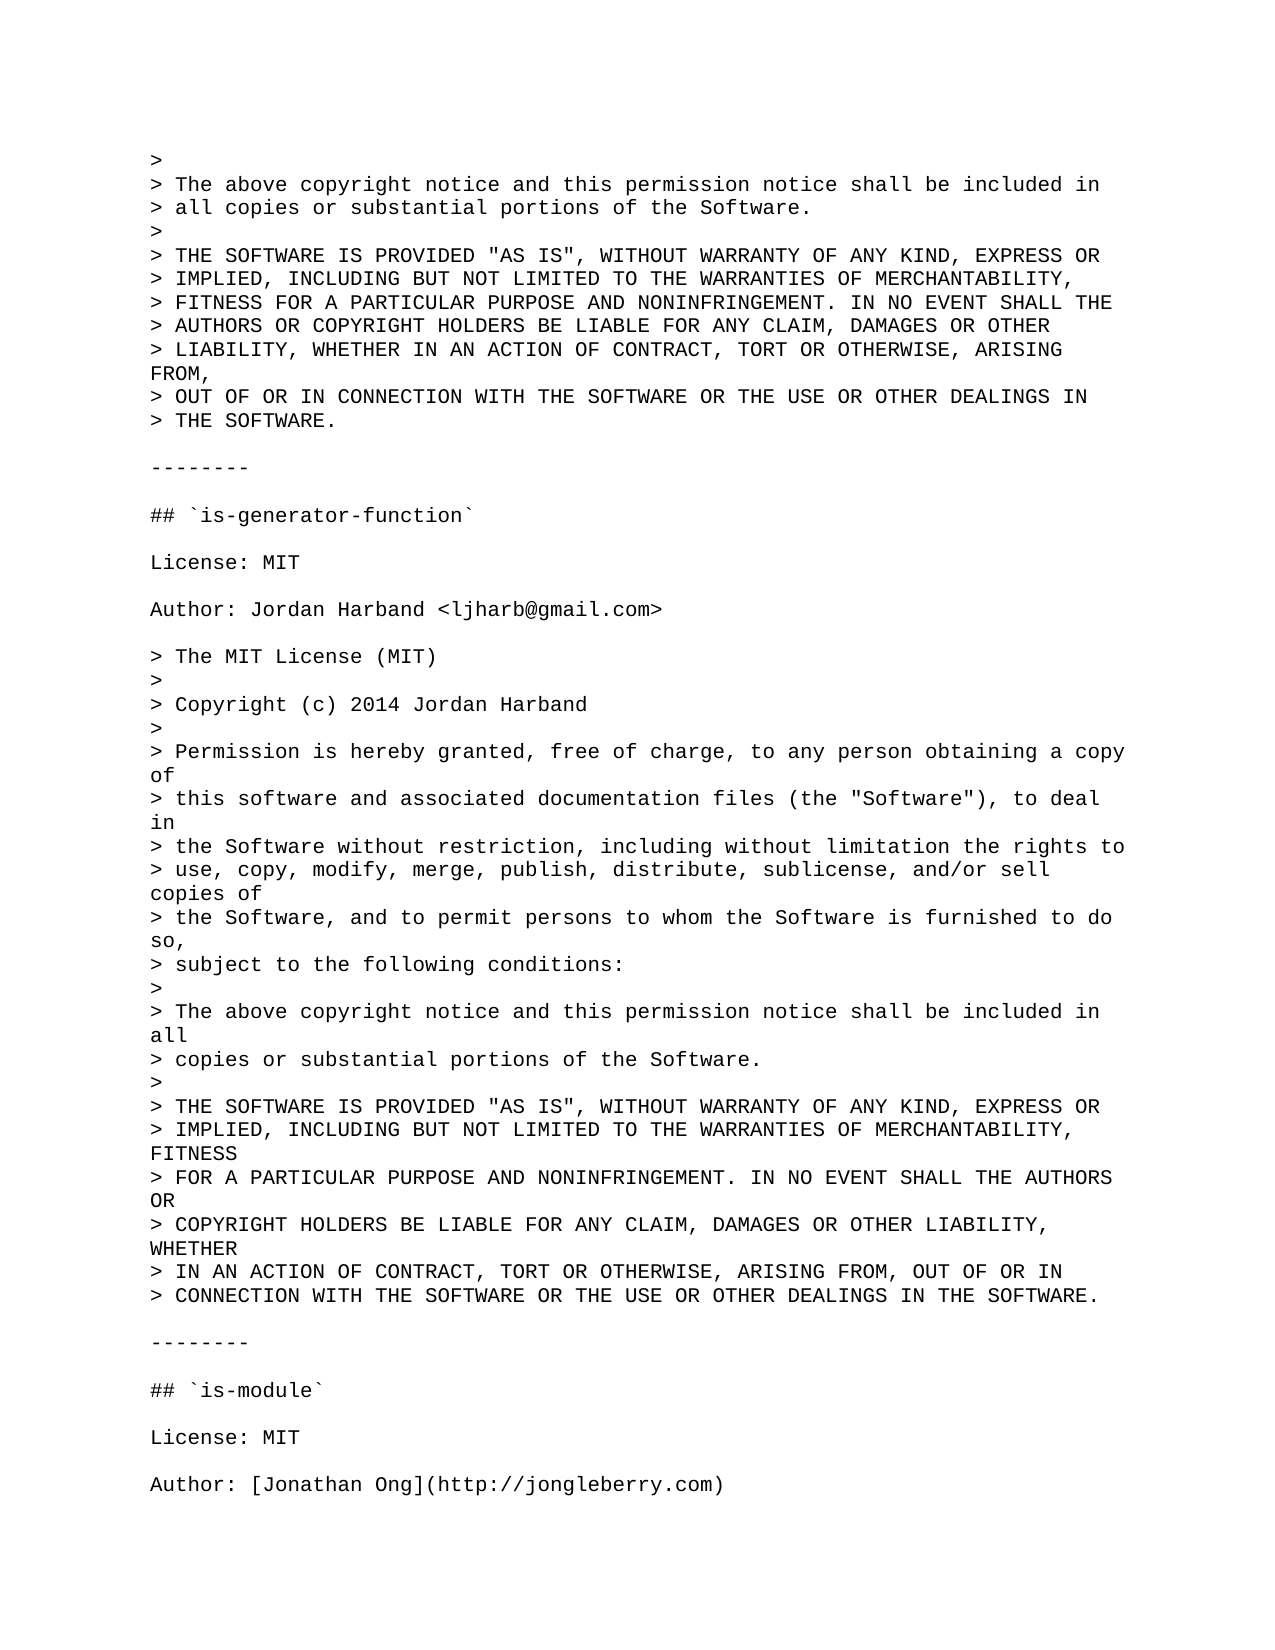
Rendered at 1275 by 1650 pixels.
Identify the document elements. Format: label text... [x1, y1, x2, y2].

text > use, copy, modify, merge, publish, distribute, sublicense, and/or sell copies of [150, 859, 1125, 907]
text > FITNESS FOR A PARTICULAR PURPOSE AND NONINFRINGEMENT. IN NO EVENT SHALL THE [150, 292, 1125, 316]
text > all copies or substantial portions of the Software. [150, 197, 1125, 221]
text > IMPLIED, INCLUDING BUT NOT LIMITED TO THE WARRANTIES OF MERCHANTABILITY, [150, 268, 1125, 292]
text License: MIT [150, 1427, 1125, 1451]
text > LIABILITY, WHETHER IN AN ACTION OF CONTRACT, TORT OR OTHERWISE, ARISING FROM, [150, 339, 1125, 386]
text > [150, 670, 1125, 694]
text > IMPLIED, INCLUDING BUT NOT LIMITED TO THE WARRANTIES OF MERCHANTABILITY, FITNESS [150, 1119, 1125, 1167]
text Author: Jordan Harband <ljharb@gmail.com> [150, 599, 1125, 623]
text > The above copyright notice and this permission notice shall be included in [150, 174, 1125, 197]
text > THE SOFTWARE IS PROVIDED "AS IS", WITHOUT WARRANTY OF ANY KIND, EXPRESS OR [150, 244, 1125, 268]
text > THE SOFTWARE IS PROVIDED "AS IS", WITHOUT WARRANTY OF ANY KIND, EXPRESS OR [150, 1096, 1125, 1119]
text > subject to the following conditions: [150, 954, 1125, 978]
text > FOR A PARTICULAR PURPOSE AND NONINFRINGEMENT. IN NO EVENT SHALL THE AUTHORS OR [150, 1167, 1125, 1214]
text > AUTHORS OR COPYRIGHT HOLDERS BE LIABLE FOR ANY CLAIM, DAMAGES OR OTHER [150, 316, 1125, 339]
text > Permission is hereby granted, free of charge, to any person obtaining a copy of [150, 741, 1125, 788]
text > [150, 978, 1125, 1001]
text > COPYRIGHT HOLDERS BE LIABLE FOR ANY CLAIM, DAMAGES OR OTHER LIABILITY, WHETHER [150, 1214, 1125, 1261]
text > OUT OF OR IN CONNECTION WITH THE SOFTWARE OR THE USE OR OTHER DEALINGS IN [150, 386, 1125, 410]
text > The MIT License (MIT) [150, 647, 1125, 670]
text > [150, 221, 1125, 244]
text > Copyright (c) 2014 Jordan Harband [150, 694, 1125, 717]
text Author: [Jonathan Ong](http://jongleberry.com) [150, 1474, 1125, 1498]
text > this software and associated documentation files (the "Software"), to deal in [150, 788, 1125, 836]
text > the Software without restriction, including without limitation the rights to [150, 836, 1125, 859]
text > CONNECTION WITH THE SOFTWARE OR THE USE OR OTHER DEALINGS IN THE SOFTWARE. [150, 1285, 1125, 1309]
text > [150, 717, 1125, 741]
text > IN AN ACTION OF CONTRACT, TORT OR OTHERWISE, ARISING FROM, OUT OF OR IN [150, 1261, 1125, 1285]
text > copies or substantial portions of the Software. [150, 1048, 1125, 1072]
text -------- [150, 1332, 1125, 1356]
text ## `is-module` [150, 1379, 1125, 1403]
text > The above copyright notice and this permission notice shall be included in all [150, 1001, 1125, 1048]
text > [150, 150, 1125, 174]
text ## `is-generator-function` [150, 505, 1125, 528]
text > [150, 1072, 1125, 1096]
text -------- [150, 457, 1125, 481]
text > THE SOFTWARE. [150, 410, 1125, 434]
text License: MIT [150, 552, 1125, 576]
text > the Software, and to permit persons to whom the Software is furnished to do so, [150, 907, 1125, 954]
